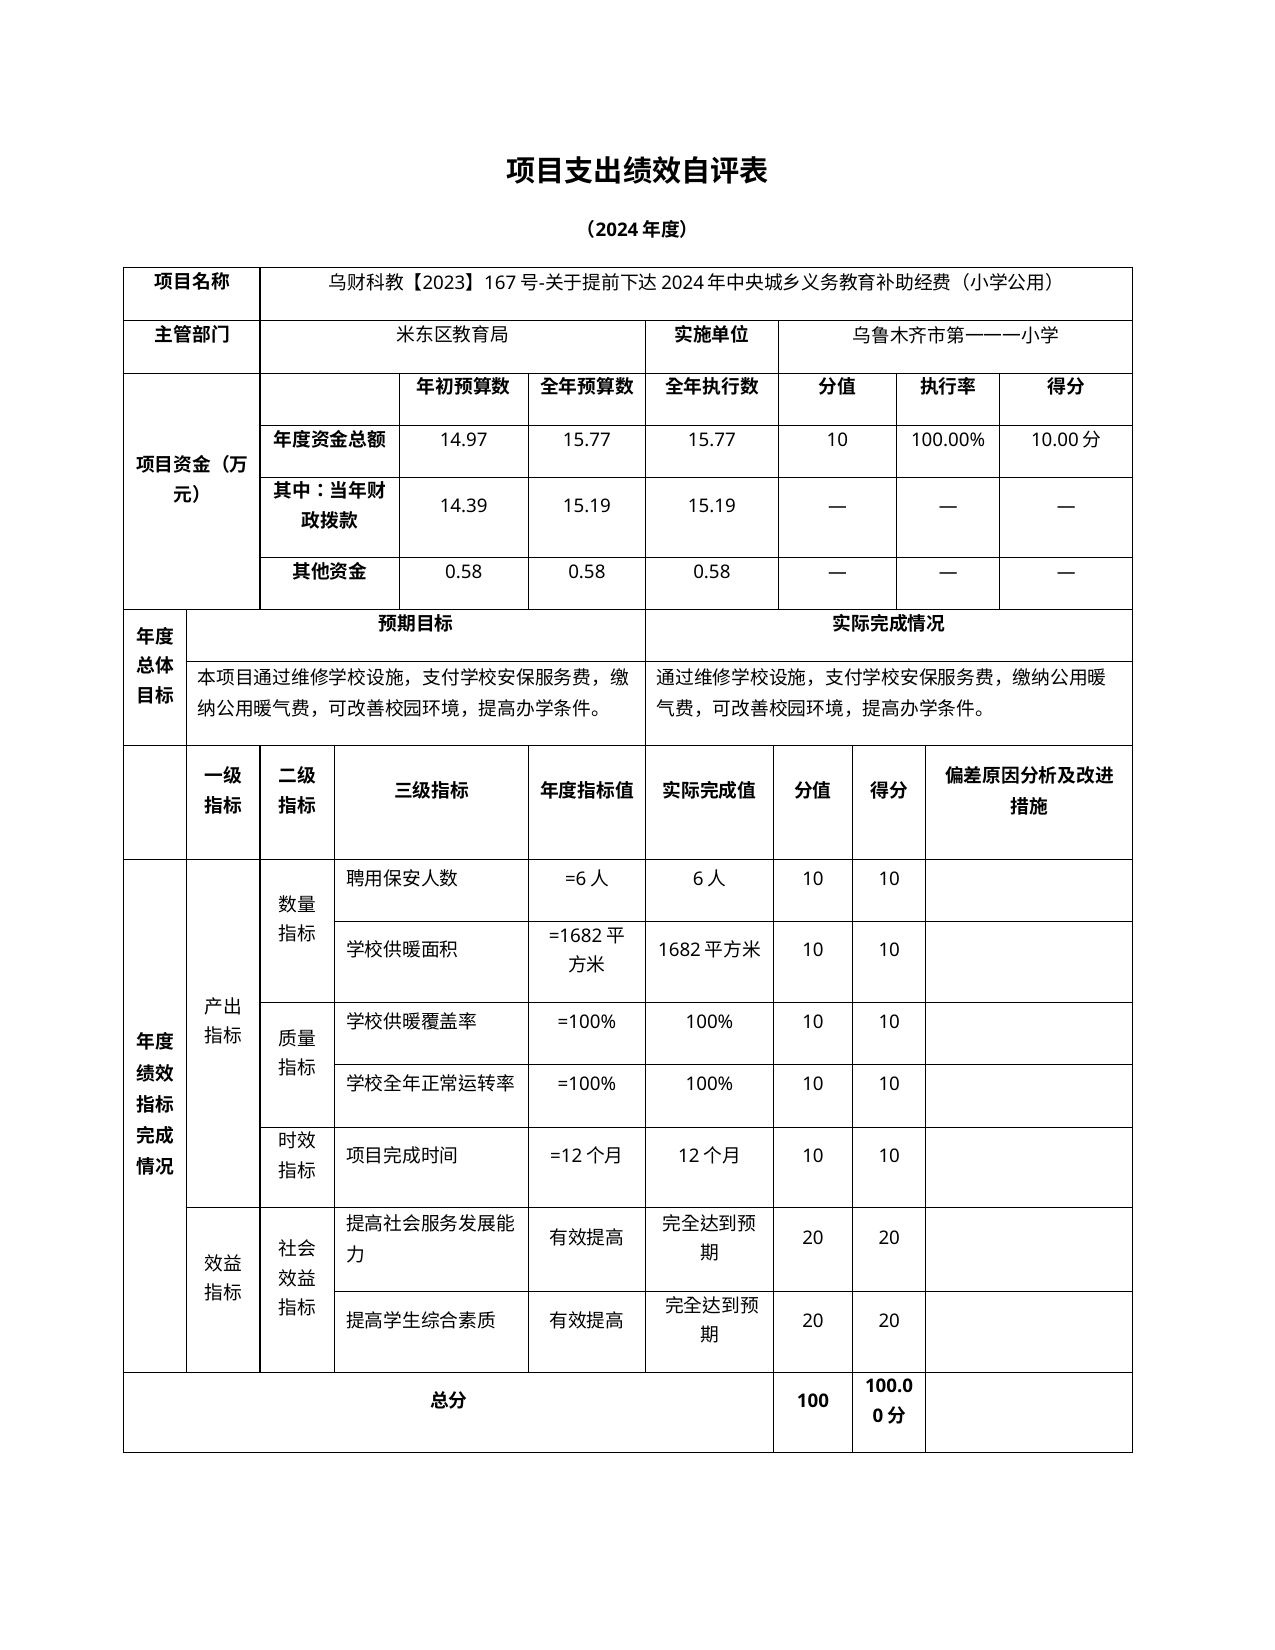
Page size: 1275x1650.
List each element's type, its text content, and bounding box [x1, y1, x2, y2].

table_cell 三级指标 [335, 746, 528, 858]
table_cell 提高社会服务发展能力 [335, 1208, 528, 1291]
table_cell 有效提高 [529, 1292, 645, 1372]
table_cell — [897, 478, 999, 557]
table_cell 14.39 [400, 478, 528, 557]
table_cell — [1000, 478, 1132, 557]
table_header 乌财科教【2023】167号-关于提前下达2024年中央城乡义务教育补助经费（小学公用） [261, 268, 1132, 319]
table_cell [926, 1065, 1132, 1127]
table_cell 预期目标 [187, 610, 645, 661]
table_cell 15.19 [529, 478, 645, 557]
table_cell 100 [774, 1373, 852, 1452]
table_cell 0.58 [646, 558, 778, 609]
table_cell 其他资金 [261, 558, 399, 609]
table_cell 10 [774, 1003, 852, 1064]
table_cell =100% [529, 1065, 645, 1127]
text 项目支出绩效自评表 [187, 150, 1087, 190]
table_cell 年度绩效指标完成情况 [124, 860, 186, 1372]
table_cell 10.00分 [1000, 426, 1132, 477]
table_cell 得分 [1000, 374, 1132, 424]
table_cell 20 [853, 1292, 925, 1372]
table_cell 0.58 [529, 558, 645, 609]
table_cell 分值 [779, 374, 896, 424]
table_cell [261, 374, 399, 424]
table_cell 10 [774, 1128, 852, 1207]
table_cell =12个月 [529, 1128, 645, 1207]
table_cell 得分 [853, 746, 925, 858]
table_cell 1682平方米 [646, 922, 773, 1002]
table_cell 偏差原因分析及改进措施 [926, 746, 1132, 858]
table_cell [926, 1003, 1132, 1064]
table_cell 实际完成情况 [646, 610, 1132, 661]
table_cell — [779, 478, 896, 557]
table_cell 10 [853, 860, 925, 921]
table_cell 米东区教育局 [261, 321, 645, 372]
table_cell 一级指标 [187, 746, 259, 858]
table_cell 10 [774, 860, 852, 921]
table_cell =1682平方米 [529, 922, 645, 1002]
table_cell 年度资金总额 [261, 426, 399, 477]
table_cell 学校供暖覆盖率 [335, 1003, 528, 1064]
table_cell 聘用保安人数 [335, 860, 528, 921]
table_cell =100% [529, 1003, 645, 1064]
table_cell 分值 [774, 746, 852, 858]
table_cell 20 [774, 1292, 852, 1372]
table_cell 20 [853, 1208, 925, 1291]
table_cell 年度总体目标 [124, 610, 186, 745]
table_cell 学校全年正常运转率 [335, 1065, 528, 1127]
table_cell 10 [774, 1065, 852, 1127]
table_cell 100% [646, 1003, 773, 1064]
table_cell 执行率 [897, 374, 999, 424]
table_cell 全年预算数 [529, 374, 645, 424]
table_cell 14.97 [400, 426, 528, 477]
table_cell 100.00% [897, 426, 999, 477]
table_cell — [779, 558, 896, 609]
table_cell 年初预算数 [400, 374, 528, 424]
table_cell [926, 1373, 1132, 1452]
table_cell [926, 1128, 1132, 1207]
table_cell 质量指标 [261, 1003, 334, 1127]
table_cell [926, 860, 1132, 921]
table_cell 提高学生综合素质 [335, 1292, 528, 1372]
table_cell 效益指标 [187, 1208, 259, 1372]
table_cell 乌鲁木齐市第一一一小学 [779, 321, 1132, 372]
table_cell 其中：当年财政拨款 [261, 478, 399, 557]
table_cell 主管部门 [124, 321, 259, 372]
table_cell 100% [646, 1065, 773, 1127]
table_cell 6人 [646, 860, 773, 921]
table_cell 完全达到预期 [646, 1208, 773, 1291]
table_cell 本项目通过维修学校设施，支付学校安保服务费，缴纳公用暖气费，可改善校园环境，提高办学条件。 [187, 662, 645, 745]
table_cell 完全达到预期 [646, 1292, 773, 1372]
table_cell 15.77 [529, 426, 645, 477]
table_cell 学校供暖面积 [335, 922, 528, 1002]
table_cell 20 [774, 1208, 852, 1291]
table_cell 项目完成时间 [335, 1128, 528, 1207]
table_cell [926, 1292, 1132, 1372]
table_cell 10 [774, 922, 852, 1002]
table_cell 有效提高 [529, 1208, 645, 1291]
table_cell 年度指标值 [529, 746, 645, 858]
table_cell 项目资金（万元） [124, 374, 259, 609]
table_cell 二级指标 [261, 746, 334, 858]
table_cell 数量指标 [261, 860, 334, 1002]
text （2024年度） [187, 216, 1087, 242]
table_header 项目名称 [124, 268, 259, 319]
table_cell =6人 [529, 860, 645, 921]
table_cell 产出指标 [187, 860, 259, 1207]
table_cell 社会效益指标 [261, 1208, 334, 1372]
table_cell [926, 922, 1132, 1002]
table_cell 12个月 [646, 1128, 773, 1207]
table_cell 总分 [124, 1373, 773, 1452]
table_cell 10 [853, 1003, 925, 1064]
table_cell 全年执行数 [646, 374, 778, 424]
table_cell 100.00分 [853, 1373, 925, 1452]
table_cell 15.77 [646, 426, 778, 477]
table_cell 10 [853, 922, 925, 1002]
table_cell — [897, 558, 999, 609]
table_cell 0.58 [400, 558, 528, 609]
table_cell 10 [853, 1065, 925, 1127]
table_cell 实施单位 [646, 321, 778, 372]
table_cell 10 [853, 1128, 925, 1207]
table_cell [124, 746, 186, 858]
table_cell 10 [779, 426, 896, 477]
table_cell 15.19 [646, 478, 778, 557]
table_cell — [1000, 558, 1132, 609]
table_cell 时效指标 [261, 1128, 334, 1207]
table_cell 通过维修学校设施，支付学校安保服务费，缴纳公用暖气费，可改善校园环境，提高办学条件。 [646, 662, 1132, 745]
table_cell 实际完成值 [646, 746, 773, 858]
table_cell [926, 1208, 1132, 1291]
